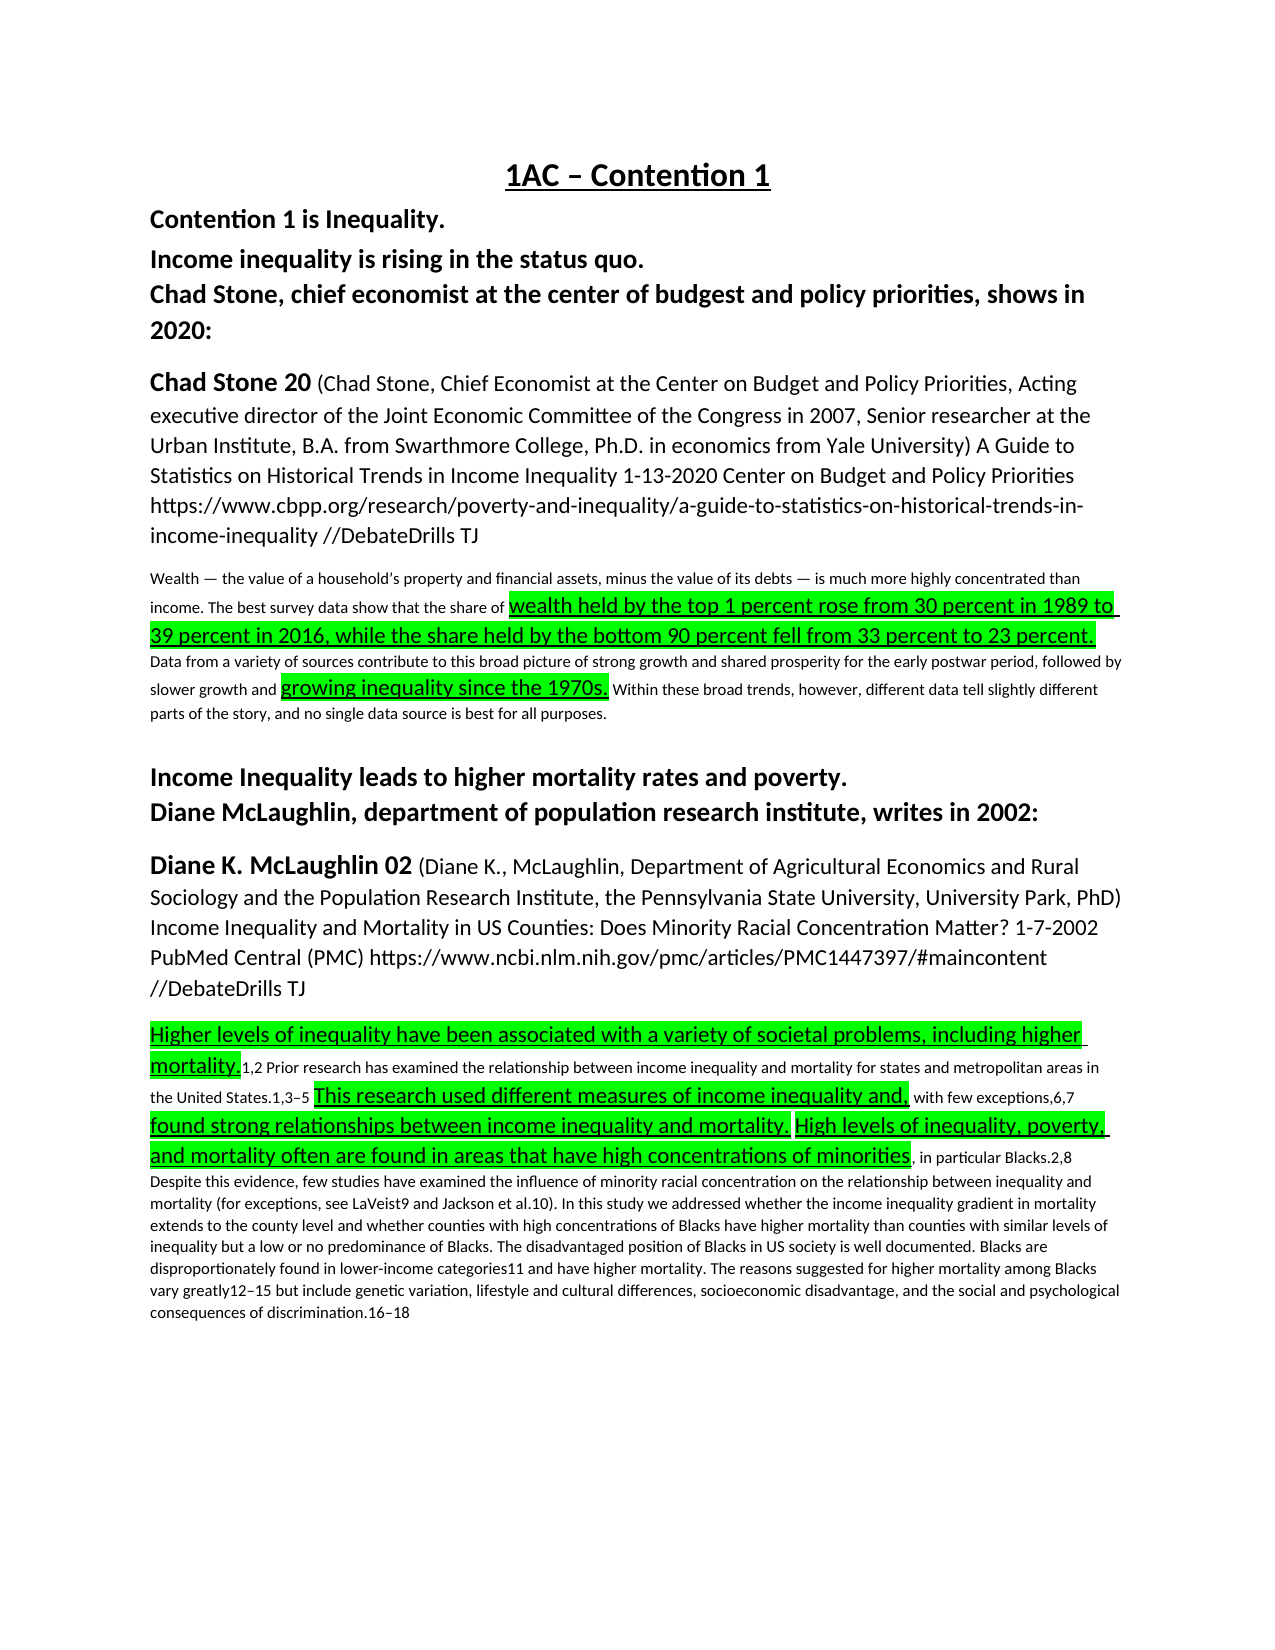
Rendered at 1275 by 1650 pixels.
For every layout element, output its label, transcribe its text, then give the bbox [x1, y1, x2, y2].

text Chad Stone 20 (Chad Stone, Chief Economist at the Center on Budget and Policy Priorities, Acting executive director of the Joint Economic Committee of the Congress in 2007, Senior researcher at the Urban Institute, B.A. from Swarthmore College, Ph.D. in economics from Yale University) A Guide to Statistics on Historical Trends in Income Inequality 1-13-2020 Center on Budget and Policy Priorities https://www.cbpp.org/research/poverty-and-inequality/a-guide-to-statistics-on-historical-trends-in-income-inequality //DebateDrills TJ [150, 366, 1125, 550]
text Chad Stone, chief economist at the center of budgest and policy priorities, shows in 2020: [150, 278, 1125, 346]
subtitle Income inequality is rising in the status quo. [150, 242, 1125, 275]
text Diane McLaughlin, department of population research institute, writes in 2002: [150, 796, 1125, 829]
subtitle Contention 1 is Inequality. [150, 202, 1125, 235]
text Diane K. McLaughlin 02 (Diane K., McLaughlin, Department of Agricultural Economics and Rural Sociology and the Population Research Institute, the Pennsylvania State University, University Park, PhD) Income Inequality and Mortality in US Counties: Does Minority Racial Concentration Matter? 1-7-2002 PubMed Central (PMC) https://www.ncbi.nlm.nih.gov/pmc/articles/PMC1447397/#maincontent //DebateDrills TJ [150, 848, 1125, 1002]
text Wealth — the value of a household’s property and financial assets, minus the value of its debts — is much more highly concentrated than income. The best survey data show that the share of wealth held by the top 1 percent rose from 30 percent in 1989 to 39 percent in 2016, while the share held by the bottom 90 percent fell from 33 percent to 23 percent. Data from a variety of sources contribute to this broad picture of strong growth and shared prosperity for the early postwar period, followed by slower growth and growing inequality since the 1970s. Within these broad trends, however, different data tell slightly different parts of the story, and no single data source is best for all purposes. [150, 568, 1125, 723]
subtitle 1AC – Contention 1 [150, 154, 1125, 195]
subtitle Income Inequality leads to higher mortality rates and poverty. [150, 760, 1125, 793]
text Higher levels of inequality have been associated with a variety of societal problems, including higher mortality.1,2 Prior research has examined the relationship between income inequality and mortality for states and metropolitan areas in the United States.1,3–5 This research used different measures of income inequality and, with few exceptions,6,7 found strong relationships between income inequality and mortality. High levels of inequality, poverty, and mortality often are found in areas that have high concentrations of minorities, in particular Blacks.2,8 Despite this evidence, few studies have examined the influence of minority racial concentration on the relationship between inequality and mortality (for exceptions, see LaVeist9 and Jackson et al.10). In this study we addressed whether the income inequality gradient in mortality extends to the county level and whether counties with high concentrations of Blacks have higher mortality than counties with similar levels of inequality but a low or no predominance of Blacks. The disadvantaged position of Blacks in US society is well documented. Blacks are disproportionately found in lower-income categories11 and have higher mortality. The reasons suggested for higher mortality among Blacks vary greatly12–15 but include genetic variation, lifestyle and cultural differences, socioeconomic disadvantage, and the social and psychological consequences of discrimination.16–18 [150, 1021, 1125, 1323]
